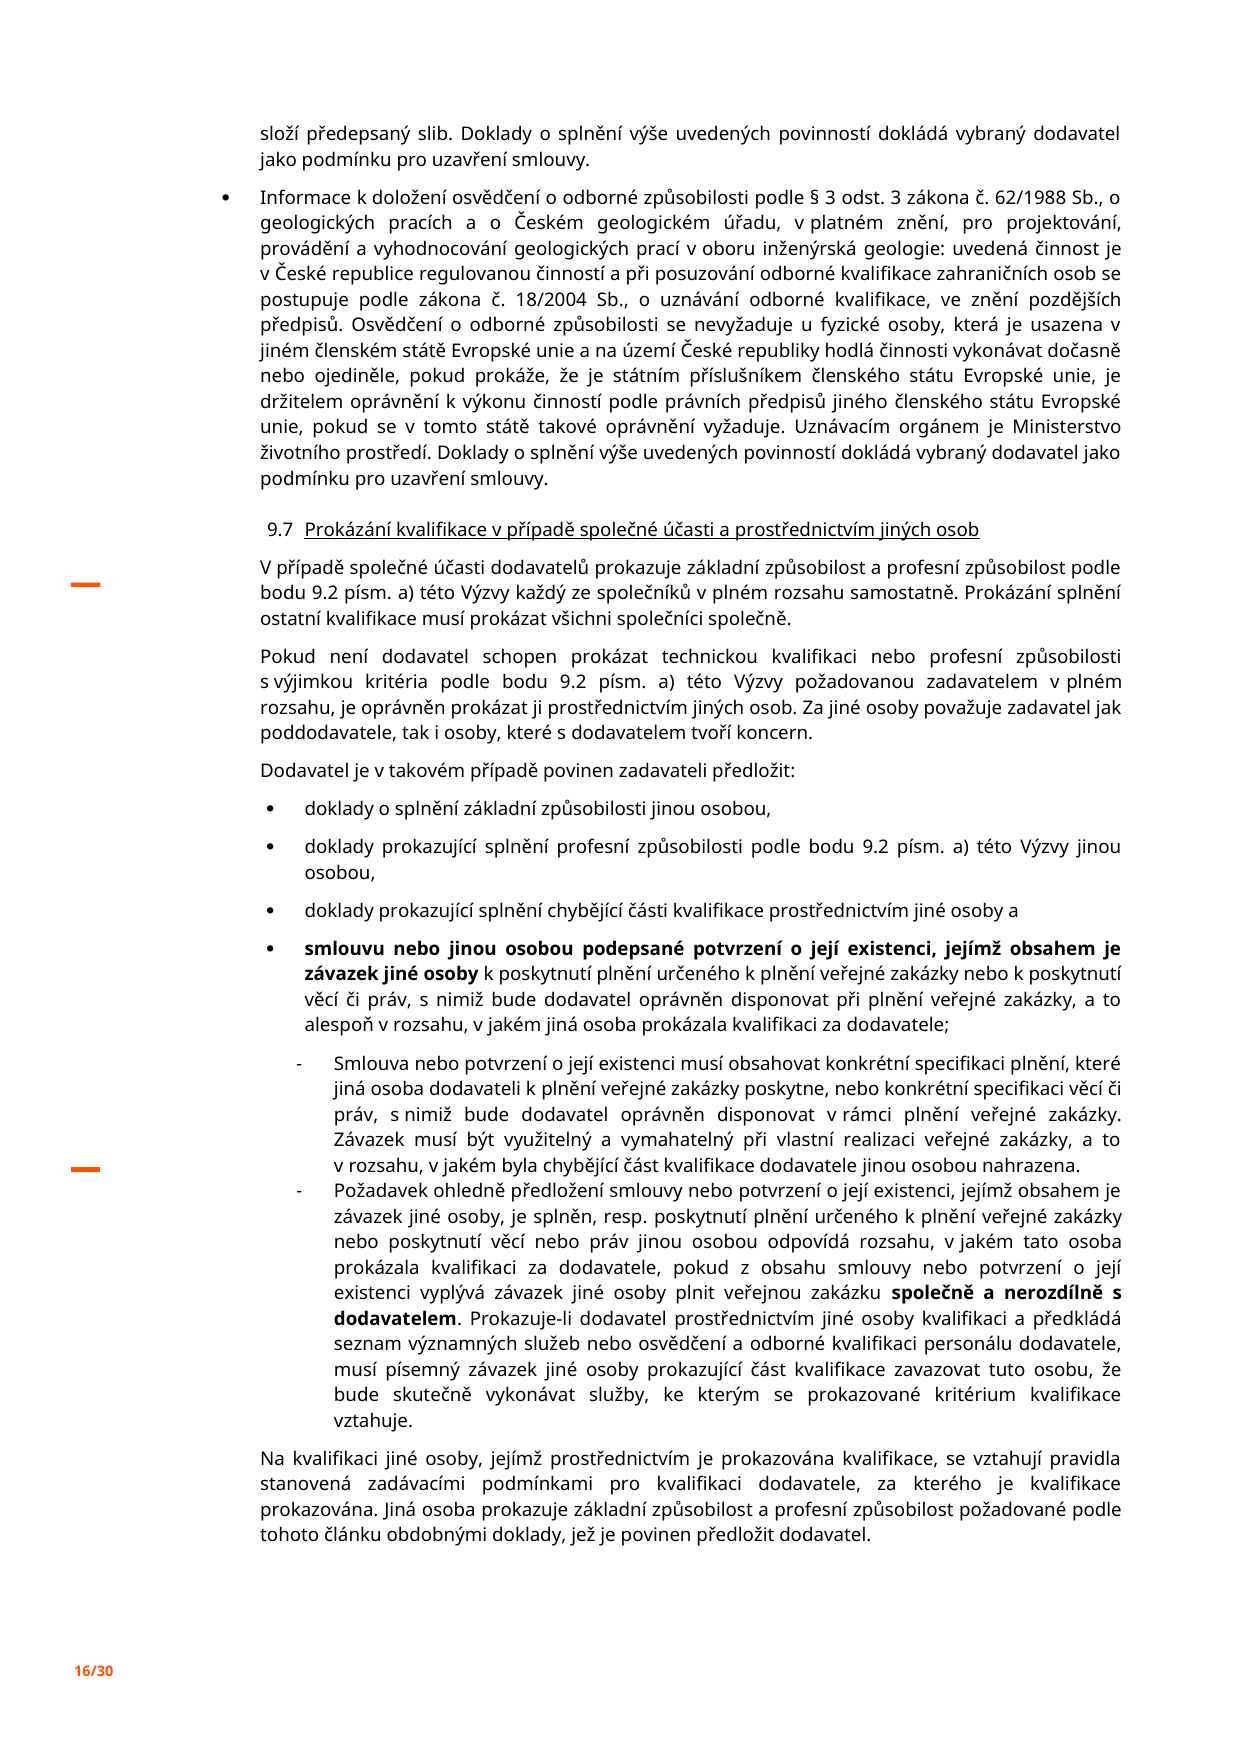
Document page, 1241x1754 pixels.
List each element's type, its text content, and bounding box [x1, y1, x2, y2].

list doklady prokazující splnění chybějící části kvalifikace prostřednictvím jiné osoby a [267, 897, 1122, 923]
text Pokud není dodavatel schopen prokázat technickou kvalifikaci nebo profesní způsobilosti s výjimkou kritéria podle bodu 9.2 písm. a) této Výzvy požadovanou zadavatelem v plném rozsahu, je oprávněn prokázat ji prostřednictvím jiných osob. Za jiné osoby považuje zadavatel jak poddodavatele, tak i osoby, které s dodavatelem tvoří koncern. [260, 643, 1122, 745]
list Informace k doložení osvědčení o odborné způsobilosti podle § 3 odst. 3 zákona č. 62/1988 Sb., o geologických pracích a o Českém geologickém úřadu, v platném znění, pro projektování, provádění a vyhodnocování geologických prací v oboru inženýrská geologie: uvedená činnost je v České republice regulovanou činností a při posuzování odborné kvalifikace zahraničních osob se postupuje podle zákona č. 18/2004 Sb., o uznávání odborné kvalifikace, ve znění pozdějších předpisů. Osvědčení o odborné způsobilosti se nevyžaduje u fyzické osoby, která je usazena v jiném členském státě Evropské unie a na území České republiky hodlá činnosti vykonávat dočasně nebo ojediněle, pokud prokáže, že je státním příslušníkem členského státu Evropské unie, je držitelem oprávnění k výkonu činností podle právních předpisů jiného členského státu Evropské unie, pokud se v tomto státě takové oprávnění vyžaduje. Uznávacím orgánem je Ministerstvo životního prostředí. Doklady o splnění výše uvedených povinností dokládá vybraný dodavatel jako podmínku pro uzavření smlouvy. [222, 184, 1122, 490]
list doklady o splnění základní způsobilosti jinou osobou, [267, 796, 1122, 821]
list Prokázání kvalifikace v případě společné účasti a prostřednictvím jiných osob [267, 516, 1122, 541]
list Požadavek ohledně předložení smlouvy nebo potvrzení o její existenci, jejímž obsahem je závazek jiné osoby, je splněn, resp. poskytnutí plnění určeného k plnění veřejné zakázky nebo poskytnutí věcí nebo práv jinou osobou odpovídá rozsahu, v jakém tato osoba prokázala kvalifikaci za dodavatele, pokud z obsahu smlouvy nebo potvrzení o její existenci vyplývá závazek jiné osoby plnit veřejnou zakázku společně a nerozdílně s dodavatelem. Prokazuje-li dodavatel prostřednictvím jiné osoby kvalifikaci a předkládá seznam významných služeb nebo osvědčení a odborné kvalifikaci personálu dodavatele, musí písemný závazek jiné osoby prokazující část kvalifikace zavazovat tuto osobu, že bude skutečně vykonávat služby, ke kterým se prokazované kritérium kvalifikace vztahuje. [296, 1177, 1122, 1433]
list doklady prokazující splnění profesní způsobilosti podle bodu 9.2 písm. a) této Výzvy jinou osobou, [267, 834, 1122, 885]
text Dodavatel je v takovém případě povinen zadavateli předložit: [260, 758, 1122, 783]
text Na kvalifikaci jiné osoby, jejímž prostřednictvím je prokazována kvalifikace, se vztahují pravidla stanovená zadávacími podmínkami pro kvalifikaci dodavatele, za kterého je kvalifikace prokazována. Jiná osoba prokazuje základní způsobilost a profesní způsobilost požadované podle tohoto článku obdobnými doklady, jež je povinen předložit dodavatel. [260, 1445, 1122, 1547]
list Smlouva nebo potvrzení o její existenci musí obsahovat konkrétní specifikaci plnění, které jiná osoba dodavateli k plnění veřejné zakázky poskytne, nebo konkrétní specifikaci věcí či práv, s nimiž bude dodavatel oprávněn disponovat v rámci plnění veřejné zakázky. Závazek musí být využitelný a vymahatelný při vlastní realizaci veřejné zakázky, a to v rozsahu, v jakém byla chybějící část kvalifikace dodavatele jinou osobou nahrazena. [296, 1050, 1122, 1177]
list smlouvu nebo jinou osobou podepsané potvrzení o její existenci, jejímž obsahem je závazek jiné osoby k poskytnutí plnění určeného k plnění veřejné zakázky nebo k poskytnutí věcí či práv, s nimiž bude dodavatel oprávněn disponovat při plnění veřejné zakázky, a to alespoň v rozsahu, v jakém jiná osoba prokázala kvalifikaci za dodavatele; [267, 935, 1122, 1037]
text V případě společné účasti dodavatelů prokazuje základní způsobilost a profesní způsobilost podle bodu 9.2 písm. a) této Výzvy každý ze společníků v plném rozsahu samostatně. Prokázání splnění ostatní kvalifikace musí prokázat všichni společníci společně. [260, 554, 1122, 631]
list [222, 121, 1122, 172]
